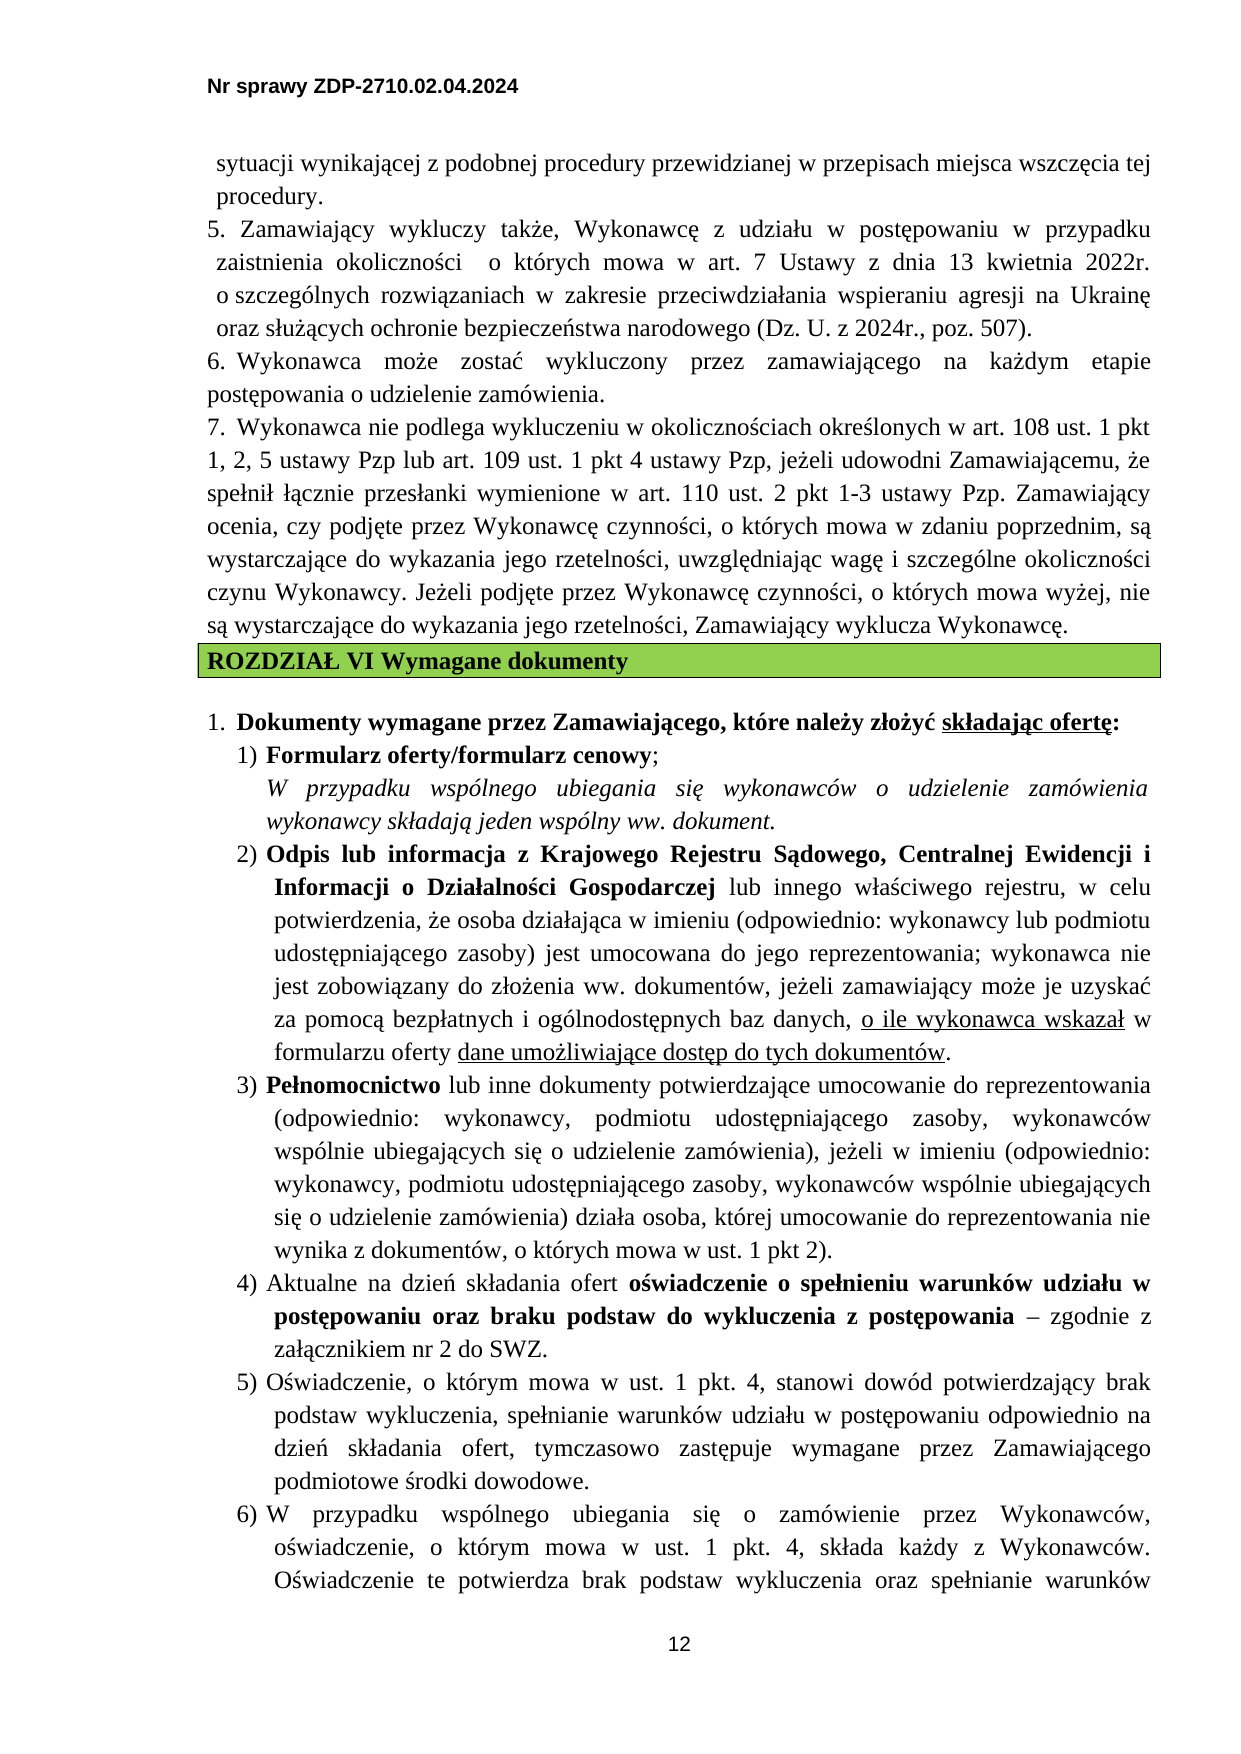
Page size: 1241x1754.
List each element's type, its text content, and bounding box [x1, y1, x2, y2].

text 5. Zamawiający wykluczy także, Wykonawcę z udziału w postępowaniu w przypadku zaistnienia okoliczności o których mowa w art. 7 Ustawy z dnia 13 kwietnia 2022r. o szczególnych rozwiązaniach w zakresie przeciwdziałania wspieraniu agresji na Ukrainę oraz służących ochronie bezpieczeństwa narodowego (Dz. U. z 2024r., poz. 507). [207, 214, 1152, 342]
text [207, 148, 1152, 209]
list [236, 1499, 1152, 1594]
list Pełnomocnictwo lub inne dokumenty potwierdzające umocowanie do reprezentowania (odpowiednio: wykonawcy, podmiotu udostępniającego zasoby, wykonawców wspólnie ubiegających się o udzielenie zamówienia), jeżeli w imieniu (odpowiednio: wykonawcy, podmiotu udostępniającego zasoby, wykonawców wspólnie ubiegających się o udzielenie zamówienia) działa osoba, której umocowanie do reprezentowania nie wynika z dokumentów, o których mowa w ust. 1 pkt 2). [236, 1070, 1152, 1264]
text W przypadku wspólnego ubiegania się wykonawców o udzielenie zamówienia wykonawcy składają jeden wspólny ww. dokument. [266, 773, 1152, 834]
text ROZDZIAŁ VI Wymagane dokumenty [199, 644, 1160, 677]
list Wykonawca może zostać wykluczony przez zamawiającego na każdym etapie postępowania o udzielenie zamówienia. [207, 346, 1152, 408]
list Oświadczenie, o którym mowa w ust. 1 pkt. 4, stanowi dowód potwierdzający brak podstaw wykluczenia, spełnianie warunków udziału w postępowaniu odpowiednio na dzień składania ofert, tymczasowo zastępuje wymagane przez Zamawiającego podmiotowe środki dowodowe. [236, 1367, 1152, 1495]
list Wykonawca nie podlega wykluczeniu w okolicznościach określonych w art. 108 ust. 1 pkt 1, 2, 5 ustawy Pzp lub art. 109 ust. 1 pkt 4 ustawy Pzp, jeżeli udowodni Zamawiającemu, że spełnił łącznie przesłanki wymienione w art. 110 ust. 2 pkt 1-3 ustawy Pzp. Zamawiający ocenia, czy podjęte przez Wykonawcę czynności, o których mowa w zdaniu poprzednim, są wystarczające do wykazania jego rzetelności, uwzględniając wagę i szczególne okoliczności czynu Wykonawcy. Jeżeli podjęte przez Wykonawcę czynności, o których mowa wyżej, nie są wystarczające do wykazania jego rzetelności, Zamawiający wyklucza Wykonawcę. [207, 412, 1152, 639]
list Aktualne na dzień składania ofert oświadczenie o spełnieniu warunków udziału w postępowaniu oraz braku podstaw do wykluczenia z postępowania – zgodnie z załącznikiem nr 2 do SWZ. [236, 1268, 1152, 1363]
list Odpis lub informacja z Krajowego Rejestru Sądowego, Centralnej Ewidencji i Informacji o Działalności Gospodarczej lub innego właściwego rejestru, w celu potwierdzenia, że osoba działająca w imieniu (odpowiednio: wykonawcy lub podmiotu udostępniającego zasoby) jest umocowana do jego reprezentowania; wykonawca nie jest zobowiązany do złożenia ww. dokumentów, jeżeli zamawiający może je uzyskać za pomocą bezpłatnych i ogólnodostępnych baz danych, o ile wykonawca wskazał w formularzu oferty dane umożliwiające dostęp do tych dokumentów. [236, 839, 1152, 1066]
list Dokumenty wymagane przez Zamawiającego, które należy złożyć składając ofertę: [207, 707, 1152, 736]
list Formularz oferty/formularz cenowy; [236, 740, 1152, 768]
